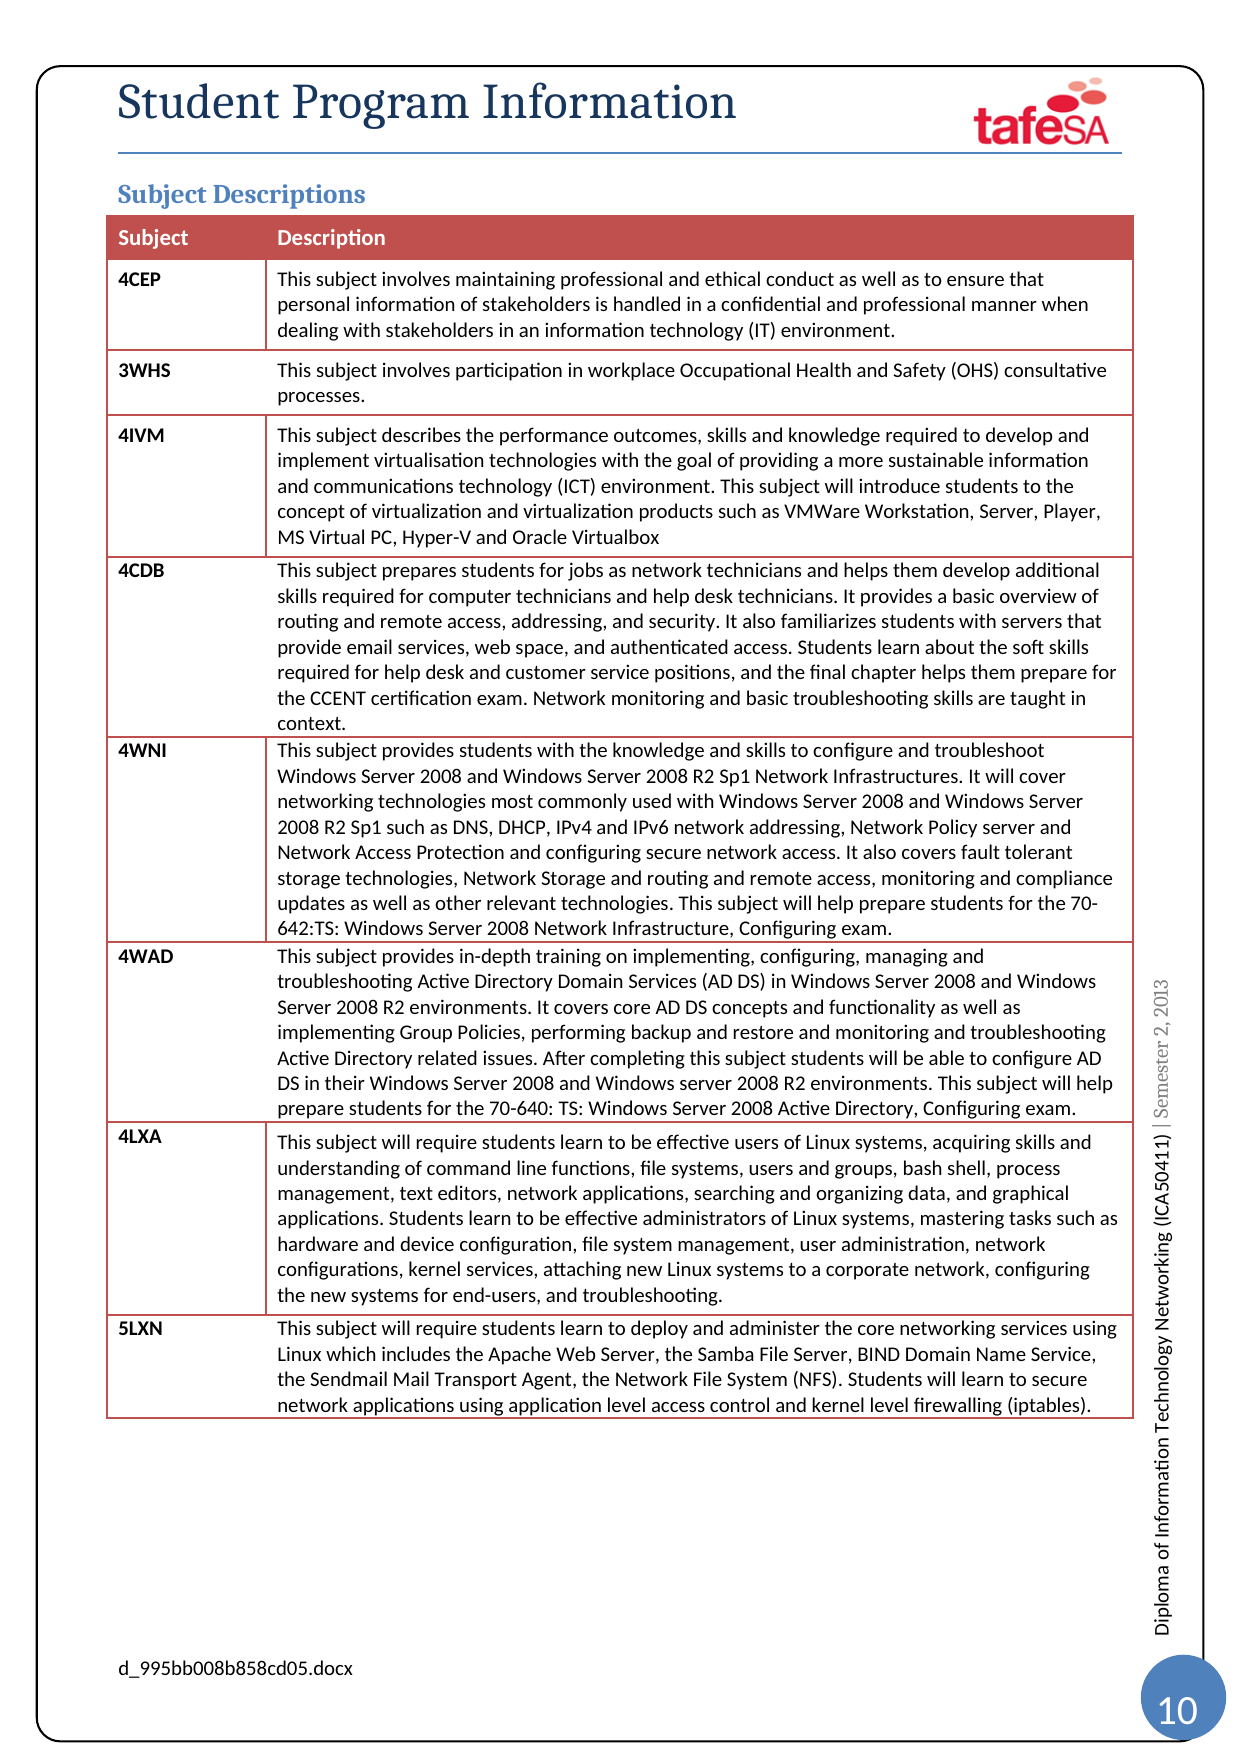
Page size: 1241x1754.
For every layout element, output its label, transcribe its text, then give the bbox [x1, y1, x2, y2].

table_cell This subject involves participation in workplace Occupational Health and Safety (OHS) consultative processes. [266, 351, 1132, 414]
table_cell This subject will require students learn to deploy and administer the core networking services using Linux which includes the Apache Web Server, the Samba File Server, BIND Domain Name Service, the Sendmail Mail Transport Agent, the Network File System (NFS). Students will learn to secure network applications using application level access control and kernel level firewalling (iptables). [266, 1316, 1132, 1417]
table_header Description [266, 217, 1132, 258]
table_cell 4IVM [108, 416, 265, 556]
table_cell This subject provides students with the knowledge and skills to configure and troubleshoot Windows Server 2008 and Windows Server 2008 R2 Sp1 Network Infrastructures. It will cover networking technologies most commonly used with Windows Server 2008 and Windows Server 2008 R2 Sp1 such as DNS, DHCP, IPv4 and IPv6 network addressing, Network Policy server and Network Access Protection and configuring secure network access. It also covers fault tolerant storage technologies, Network Storage and routing and remote access, monitoring and compliance updates as well as other relevant technologies. This subject will help prepare students for the 70-642:TS: Windows Server 2008 Network Infrastructure, Configuring exam. [267, 738, 1132, 941]
table_cell This subject provides in-depth training on implementing, configuring, managing and troubleshooting Active Directory Domain Services (AD DS) in Windows Server 2008 and Windows Server 2008 R2 environments. It covers core AD DS concepts and functionality as well as implementing Group Policies, performing backup and restore and monitoring and troubleshooting Active Directory related issues. After completing this subject students will be able to configure AD DS in their Windows Server 2008 and Windows server 2008 R2 environments. This subject will help prepare students for the 70-640: TS: Windows Server 2008 Active Directory, Configuring exam. [266, 943, 1132, 1121]
table_cell 4LXA [108, 1123, 265, 1313]
subtitle Subject Descriptions [118, 179, 1122, 210]
table_cell This subject prepares students for jobs as network technicians and helps them develop additional skills required for computer technicians and help desk technicians. It provides a basic overview of routing and remote access, addressing, and security. It also familiarizes students with servers that provide email services, web space, and authenticated access. Students learn about the soft skills required for help desk and customer service positions, and the final chapter helps them prepare for the CCENT certification exam. Network monitoring and basic troubleshooting skills are taught in context. [266, 558, 1132, 736]
table_cell 4WNI [108, 738, 265, 941]
table_cell 3WHS [108, 351, 266, 414]
table_cell This subject involves maintaining professional and ethical conduct as well as to ensure that personal information of stakeholders is handled in a confidential and professional manner when dealing with stakeholders in an information technology (IT) environment. [267, 260, 1132, 348]
table_cell This subject will require students learn to be effective users of Linux systems, acquiring skills and understanding of command line functions, file systems, users and groups, bash shell, process management, text editors, network applications, searching and organizing data, and graphical applications. Students learn to be effective administrators of Linux systems, mastering tasks such as hardware and device configuration, file system management, user administration, network configurations, kernel services, attaching new Linux systems to a corporate network, configuring the new systems for end-users, and troubleshooting. [267, 1123, 1132, 1313]
table_cell 4CDB [108, 558, 266, 736]
picture [962, 72, 1121, 150]
table_cell 4CEP [108, 260, 265, 348]
table_cell This subject describes the performance outcomes, skills and knowledge required to develop and implement virtualisation technologies with the goal of providing a more sustainable information and communications technology (ICT) environment. This subject will introduce students to the concept of virtualization and virtualization products such as VMWare Workstation, Server, Player, MS Virtual PC, Hyper-V and Oracle Virtualbox [267, 416, 1132, 556]
table_cell 4WAD [108, 943, 266, 1121]
table_cell 5LXN [108, 1316, 266, 1417]
table_header Subject [108, 217, 266, 258]
